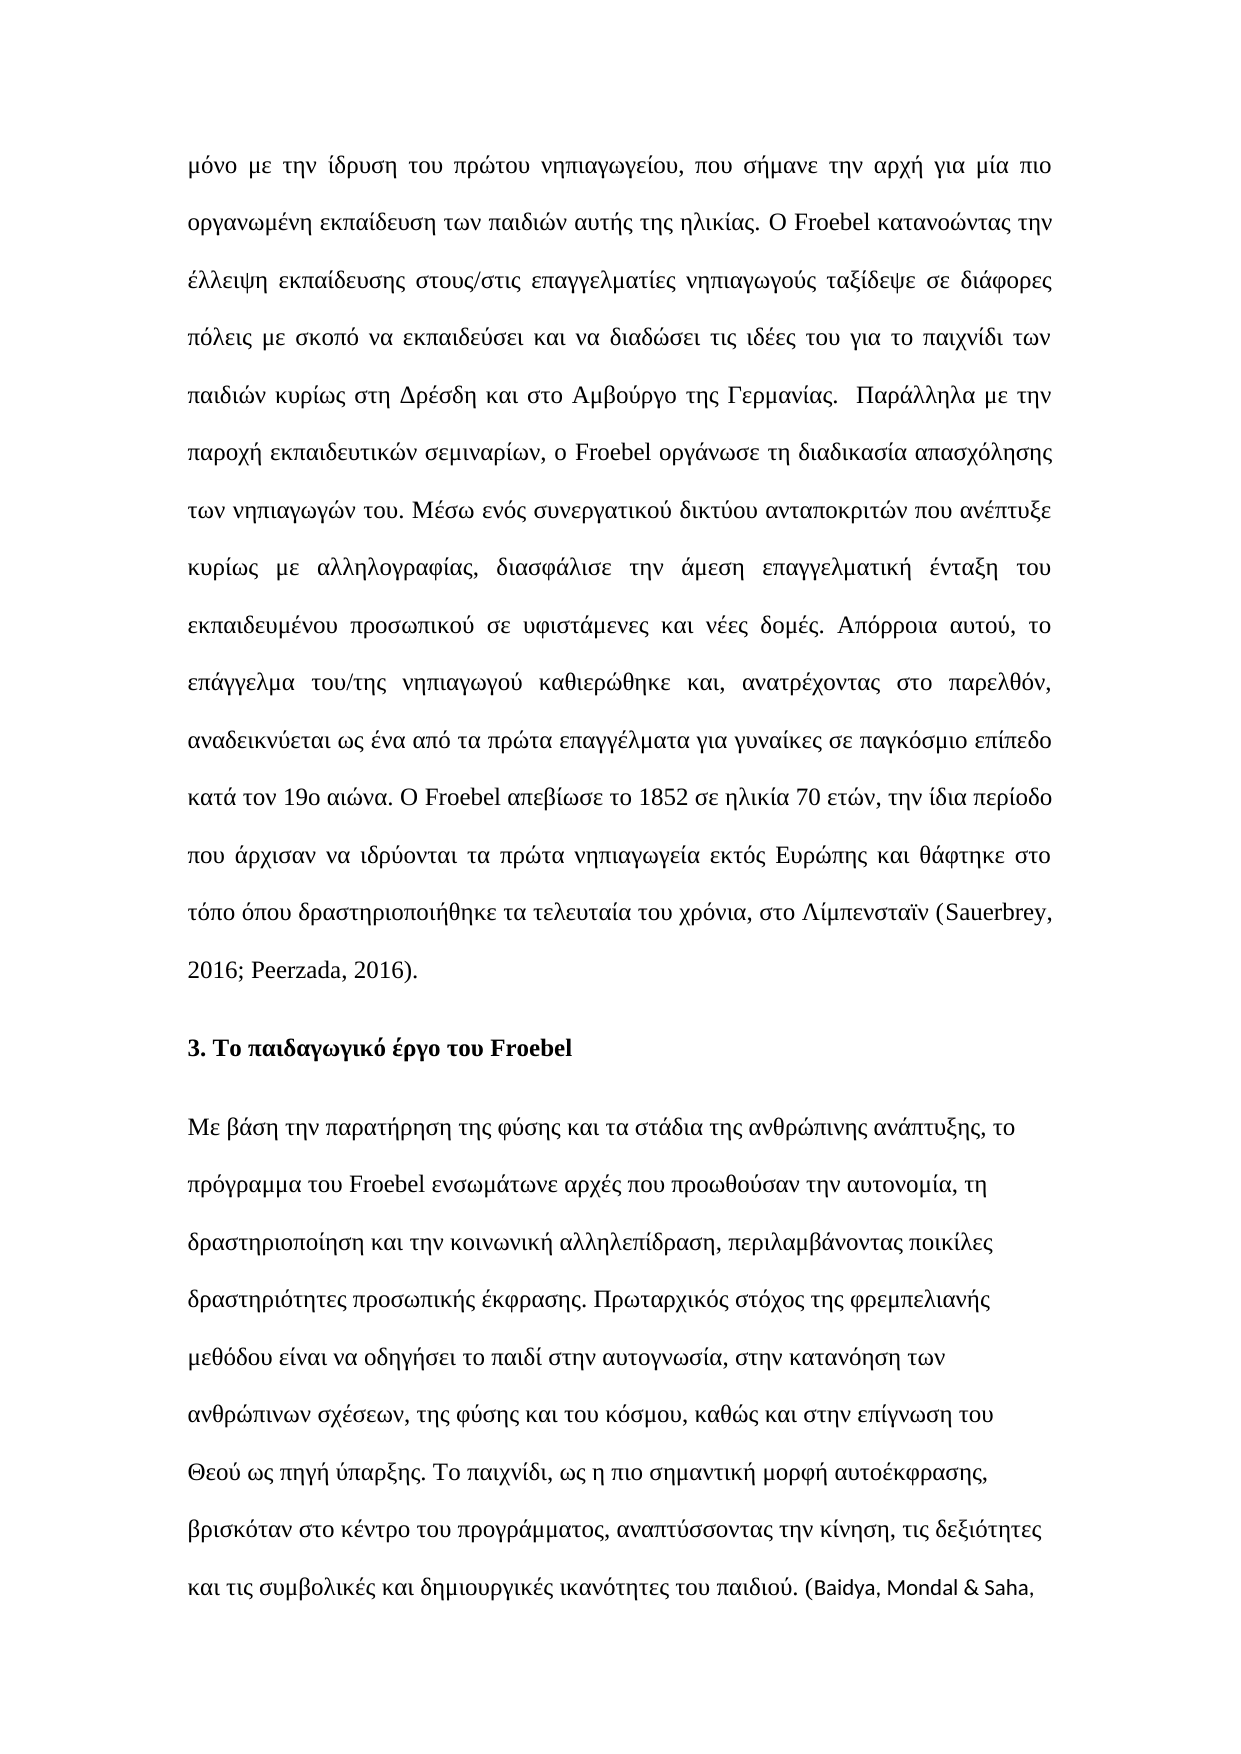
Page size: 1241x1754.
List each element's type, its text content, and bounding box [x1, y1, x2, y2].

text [187, 1112, 1053, 1601]
text 3. Το παιδαγωγικό έργο του Froebel [187, 1033, 1053, 1062]
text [187, 150, 1053, 984]
